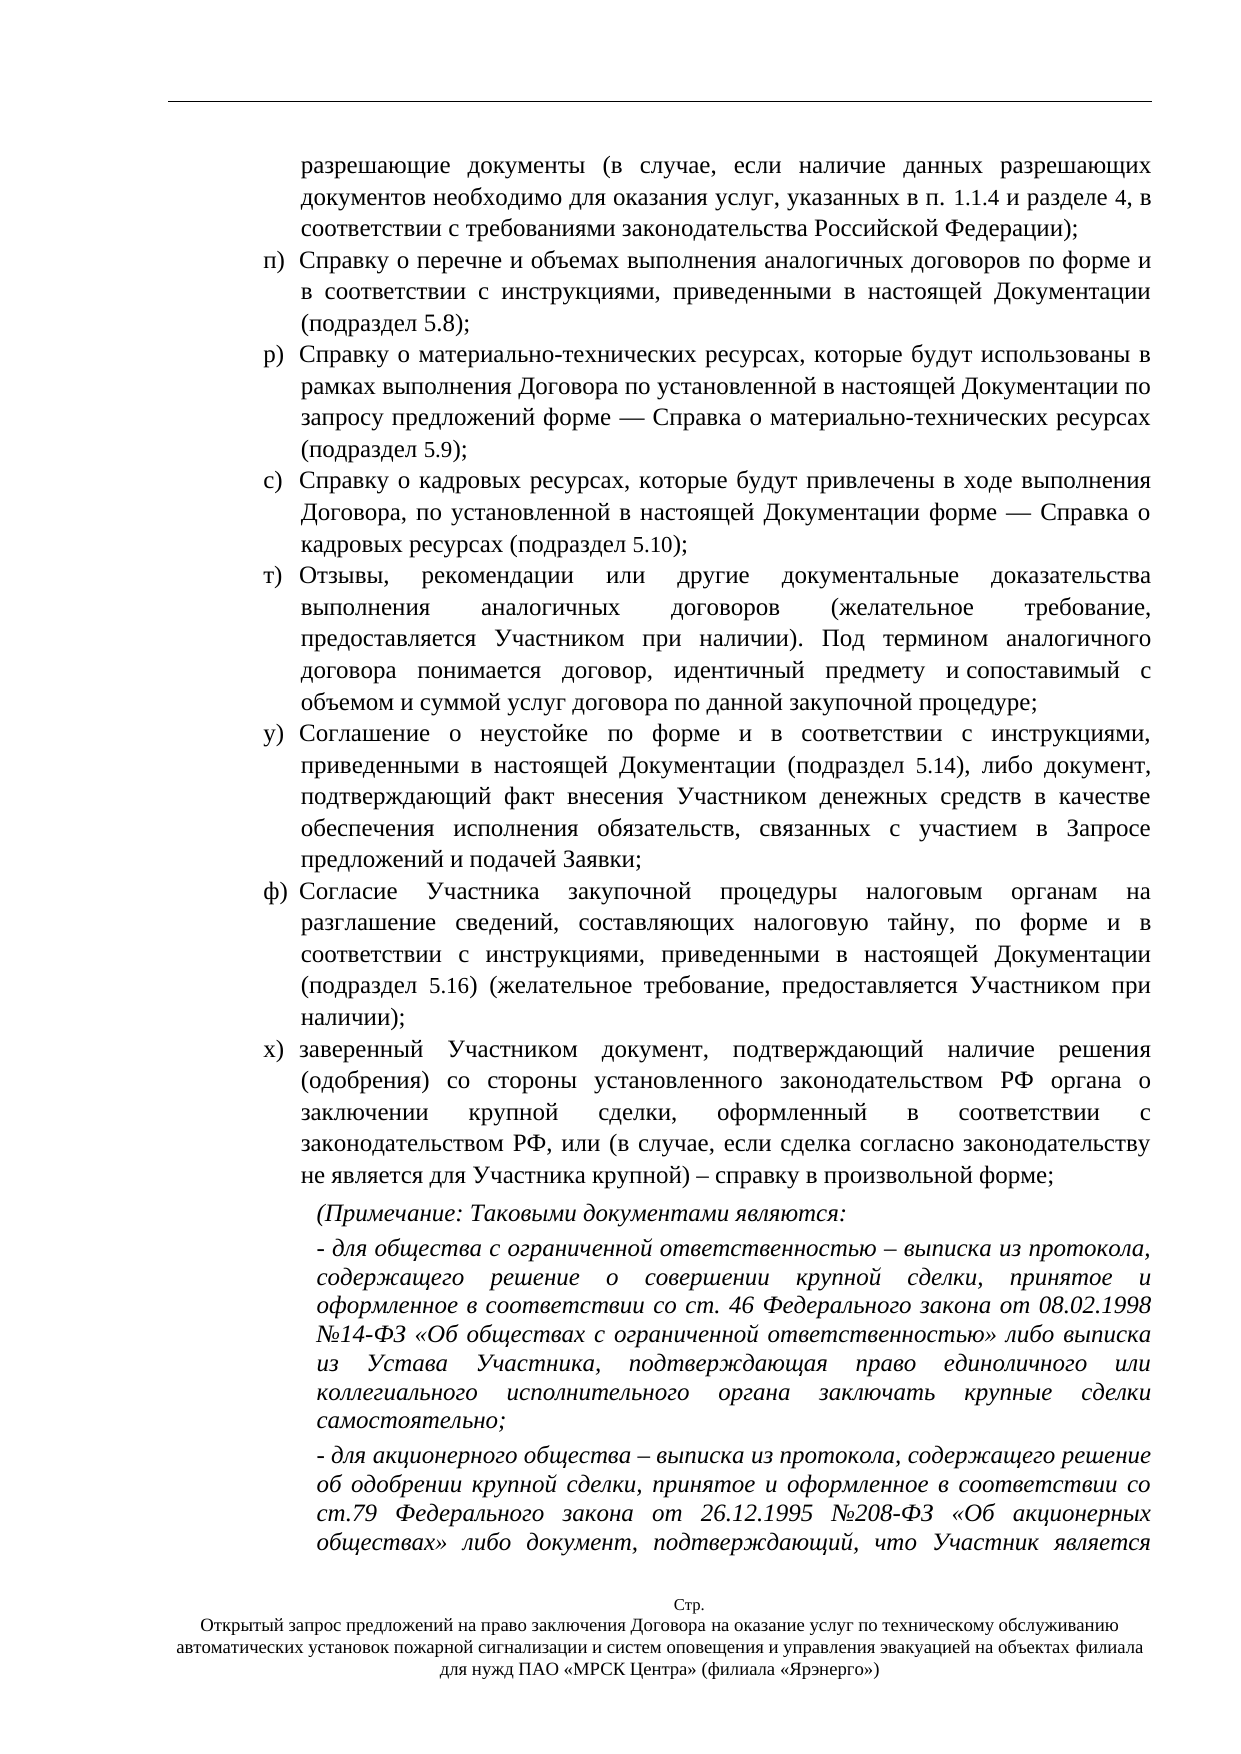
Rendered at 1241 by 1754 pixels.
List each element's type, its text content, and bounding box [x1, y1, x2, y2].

list заверенный Участником документ, подтверждающий наличие решения (одобрения) со стороны установленного законодательством РФ органа о заключении крупной сделки, оформленный в соответствии с законодательством РФ, или (в случае, если сделка согласно законодательству не является для Участника крупной) – справку в произвольной форме; [263, 1034, 1152, 1189]
list Справку о перечне и объемах выполнения аналогичных договоров по форме и в соответствии с инструкциями, приведенными в настоящей Документации (подраздел 5.8); [263, 245, 1152, 337]
list Соглашение о неустойке по форме и в соответствии с инструкциями, приведенными в настоящей Документации (подраздел 5.14), либо документ, подтверждающий факт внесения Участником денежных средств в качестве обеспечения исполнения обязательств, связанных с участием в Запросе предложений и подачей Заявки; [263, 718, 1152, 873]
list Согласие Участника закупочной процедуры налоговым органам на разглашение сведений, составляющих налоговую тайну, по форме и в соответствии с инструкциями, приведенными в настоящей Документации (подраздел 5.16) (желательное требование, предоставляется Участником при наличии); [263, 876, 1152, 1031]
list Отзывы, рекомендации или другие документальные доказательства выполнения аналогичных договоров (желательное требование, предоставляется Участником при наличии). Под термином аналогичного договора понимается договор, идентичный предмету и сопоставимый с объемом и суммой услуг договора по данной закупочной процедуре; [263, 560, 1152, 715]
list Справку о кадровых ресурсах, которые будут привлечены в ходе выполнения Договора, по установленной в настоящей Документации форме — Справка о кадровых ресурсах (подраздел 5.10); [263, 466, 1152, 557]
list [263, 150, 1152, 242]
list - для общества с ограниченной ответственностью – выписка из протокола, содержащего решение о совершении крупной сделки, принятое и оформленное в соответствии со ст. 46 Федерального закона от 08.02.1998 №14-ФЗ «Об обществах с ограниченной ответственностью» либо выписка из Устава Участника, подтверждающая право единоличного или коллегиального исполнительного органа заключать крупные сделки самостоятельно; [316, 1233, 1152, 1434]
list Справку о материально-технических ресурсах, которые будут использованы в рамках выполнения Договора по установленной в настоящей Документации по запросу предложений форме — Справка о материально-технических ресурсах (подраздел 5.9); [263, 339, 1152, 463]
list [316, 1440, 1152, 1555]
list (Примечание: Таковыми документами являются: [316, 1198, 1152, 1227]
